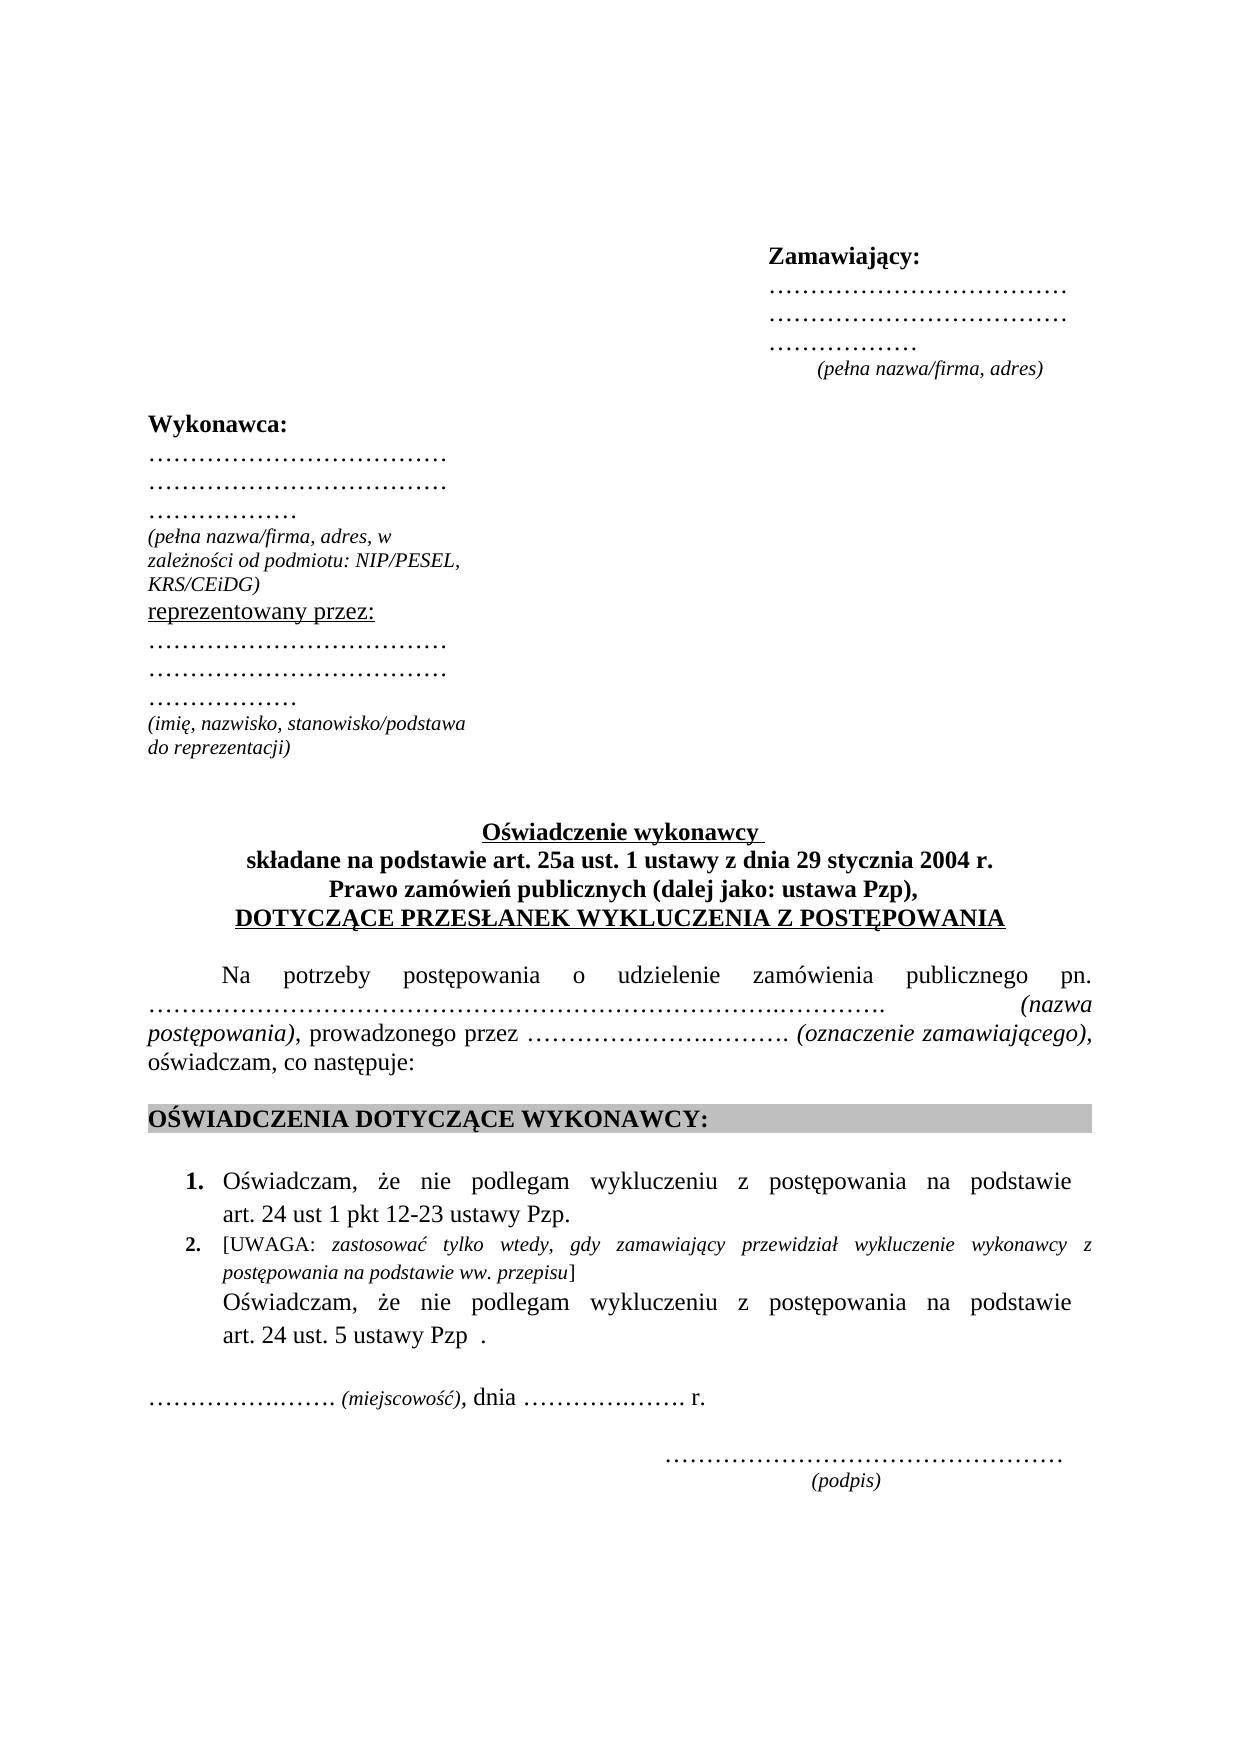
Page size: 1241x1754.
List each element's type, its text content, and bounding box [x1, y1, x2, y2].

list Oświadczam, że nie podlegam wykluczeniu z postępowania na podstawie art. 24 ust 1 pkt 12-23 ustawy Pzp. [185, 1166, 1092, 1228]
text (pełna nazwa/firma, adres, w zależności od podmiotu: NIP/PESEL, KRS/CEiDG) [148, 524, 472, 596]
text ……………………………………………………………………………… [148, 438, 472, 524]
text (pełna nazwa/firma, adres) [768, 356, 1092, 380]
list Oświadczam, że nie podlegam wykluczeniu z postępowania na podstawie art. 24 ust. 5 ustawy Pzp . [223, 1287, 1092, 1349]
text Zamawiający: [694, 241, 1092, 270]
text (podpis) [738, 1468, 1092, 1492]
text …………….……. (miejscowość), dnia ………….……. r. [148, 1382, 1092, 1411]
text OŚWIADCZENIA DOTYCZĄCE WYKONAWCY: [148, 1104, 1092, 1133]
text reprezentowany przez: [148, 596, 1092, 625]
text Oświadczenie wykonawcy [148, 817, 1092, 845]
text składane na podstawie art. 25a ust. 1 ustawy z dnia 29 stycznia 2004 r. [148, 845, 1092, 874]
text Na potrzeby postępowania o udzielenie zamówienia publicznego pn. ………………………………………………………………….…………. (nazwa postępowania), prowadzonego przez ………………….………. (oznaczenie zamawiającego), oświadczam, co następuje: [148, 960, 1092, 1075]
text ……………………………………………………………………………… [768, 270, 1092, 356]
text ……………………………………………………………………………… [148, 625, 472, 711]
text (imię, nazwisko, stanowisko/podstawa do reprezentacji) [148, 711, 472, 759]
text DOTYCZĄCE PRZESŁANEK WYKLUCZENIA Z POSTĘPOWANIA [148, 903, 1092, 932]
text Wykonawca: [148, 409, 1092, 438]
text Prawo zamówień publicznych (dalej jako: ustawa Pzp), [148, 874, 1092, 903]
list [UWAGA: zastosować tylko wtedy, gdy zamawiający przewidział wykluczenie wykonawcy z postępowania na podstawie ww. przepisu] [185, 1232, 1092, 1284]
text ………………………………………… [148, 1439, 1092, 1468]
